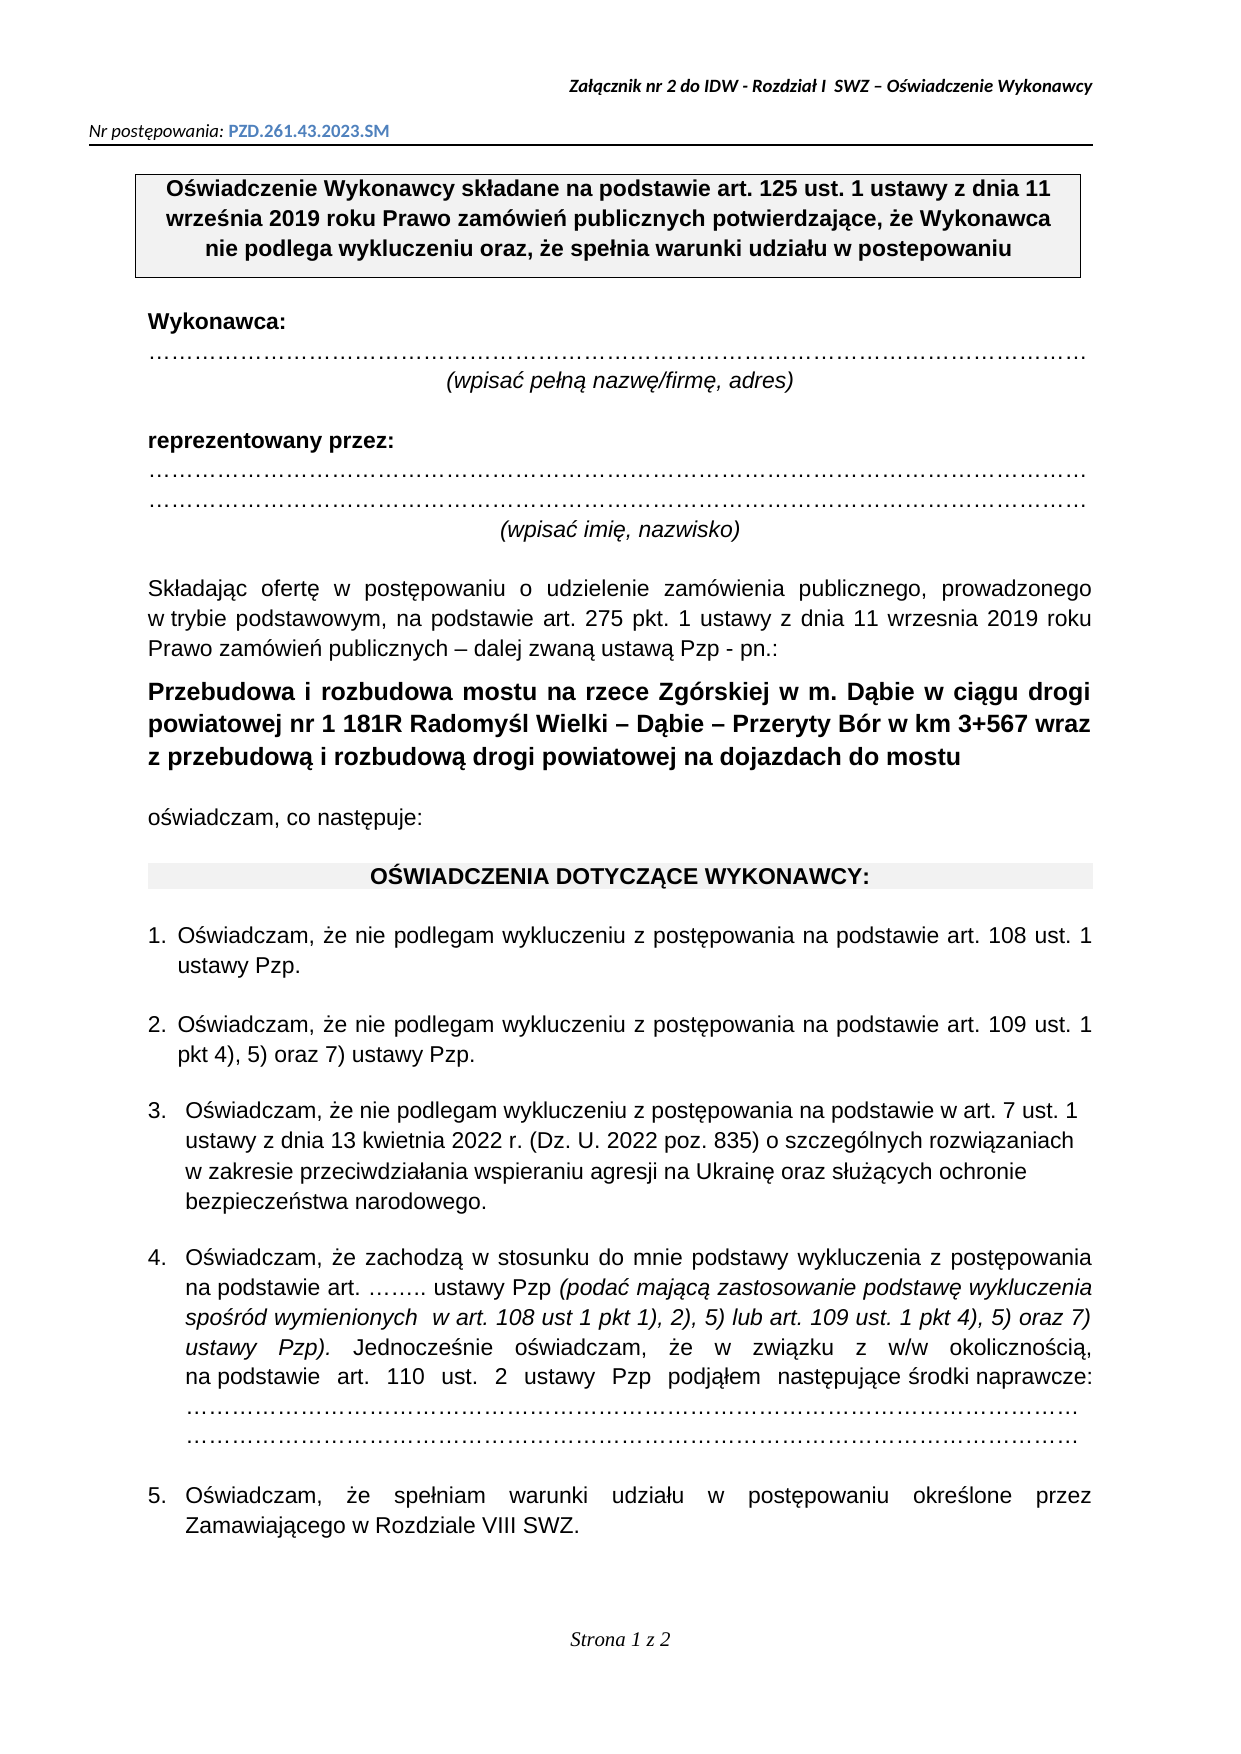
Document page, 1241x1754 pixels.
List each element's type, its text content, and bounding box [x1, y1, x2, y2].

text Przebudowa i rozbudowa mostu na rzece Zgórskiej w m. Dąbie w ciągu drogi powiatowej nr 1 181R Radomyśl Wielki – Dąbie – Przeryty Bór w km 3+567 wraz z przebudową i rozbudową drogi powiatowej na dojazdach do mostu [148, 677, 1093, 770]
text (wpisać imię, nazwisko) [148, 516, 1093, 542]
text …………………………………………………………………………………………………………… [148, 486, 1093, 512]
text Składając ofertę w postępowaniu o udzielenie zamówienia publicznego, prowadzonego w trybie podstawowym, na podstawie art. 275 pkt. 1 ustawy z dnia 11 wrzesnia 2019 roku Prawo zamówień publicznych – dalej zwaną ustawą Pzp - pn.: [148, 575, 1093, 661]
text oświadczam, co następuje: [148, 804, 1093, 830]
text OŚWIADCZENIA DOTYCZĄCE WYKONAWCY: [148, 863, 1093, 889]
text Wykonawca: [148, 308, 1093, 334]
table_header Oświadczenie Wykonawcy składane na podstawie art. 125 ust. 1 ustawy z dnia 11 września 2019 roku Prawo zamówień publicznych potwierdzające, że Wykonawca nie podlega wykluczeniu oraz, że spełnia warunki udziału w postepowaniu [136, 175, 1080, 277]
list Oświadczam, że spełniam warunki udziału w postępowaniu określone przez Zamawiającego w Rozdziale VIII SWZ. [148, 1482, 1093, 1538]
list Oświadczam, że nie podlegam wykluczeniu z postępowania na podstawie art. 109 ust. 1 pkt 4), 5) oraz 7) ustawy Pzp. [148, 1011, 1093, 1067]
list Oświadczam, że zachodzą w stosunku do mnie podstawy wykluczenia z postępowania na podstawie art. …….. ustawy Pzp (podać mającą zastosowanie podstawę wykluczenia spośród wymienionych w art. 108 ust 1 pkt 1), 2), 5) lub art. 109 ust. 1 pkt 4), 5) oraz 7) ustawy Pzp). Jednocześnie oświadczam, że w związku z w/w okolicznością, na podstawie art. 110 ust. 2 ustawy Pzp podjąłem następujące środki naprawcze: ……………………………………………………………………………………………………………………………………………………………………………………………………………… [148, 1244, 1093, 1449]
text reprezentowany przez: [148, 427, 1093, 453]
text …………………………………………………………………………………………………………… [148, 456, 1093, 483]
list Oświadczam, że nie podlegam wykluczeniu z postępowania na podstawie art. 108 ust. 1 ustawy Pzp. [148, 922, 1093, 978]
text …………………………………………………………………………………………………………… [148, 338, 1093, 364]
text (wpisać pełną nazwę/firmę, adres) [148, 367, 1093, 394]
list Oświadczam, że nie podlegam wykluczeniu z postępowania na podstawie w art. 7 ust. 1 ustawy z dnia 13 kwietnia 2022 r. (Dz. U. 2022 poz. 835) o szczególnych rozwiązaniach w zakresie przeciwdziałania wspieraniu agresji na Ukrainę oraz służących ochronie bezpieczeństwa narodowego. [148, 1097, 1093, 1214]
